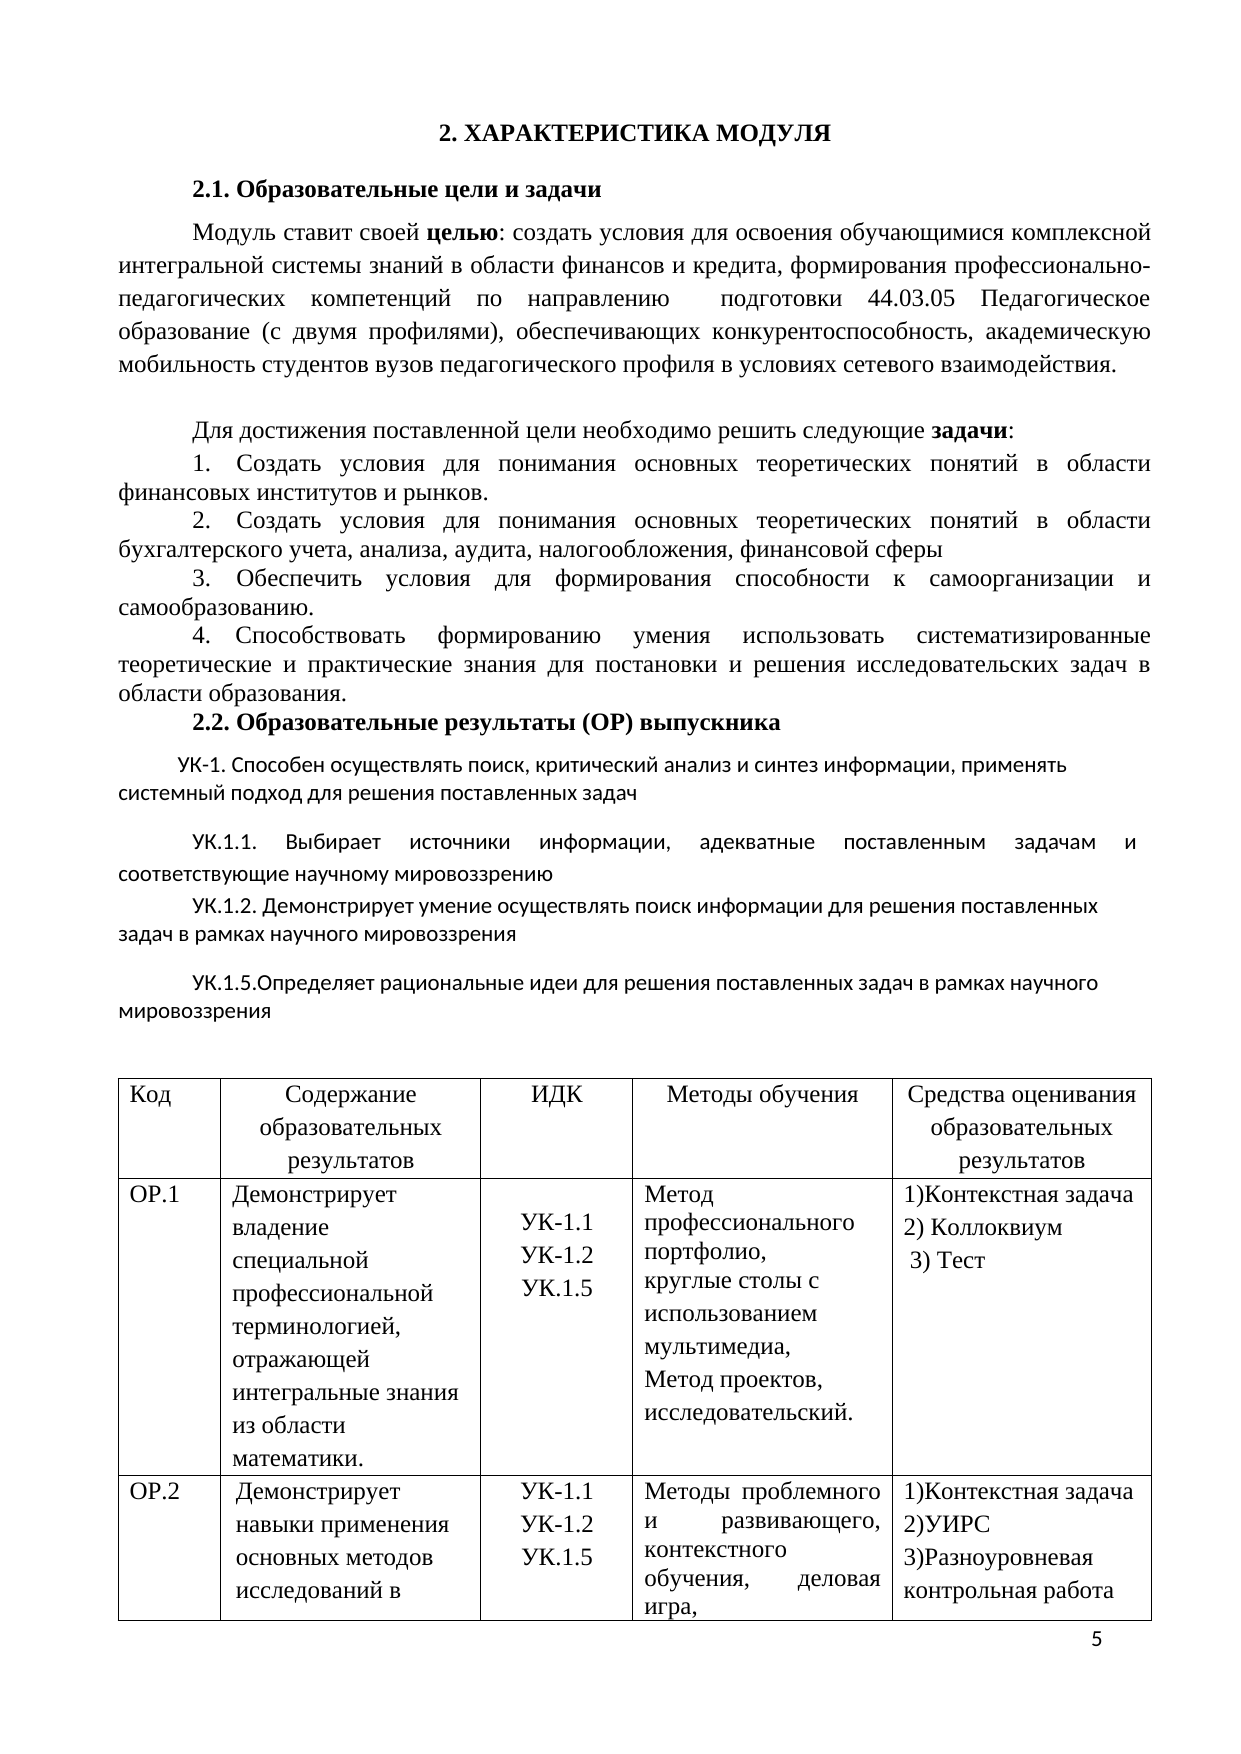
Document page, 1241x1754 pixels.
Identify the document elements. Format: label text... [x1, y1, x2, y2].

table_cell ОР.2 [119, 1476, 220, 1620]
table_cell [893, 1476, 1151, 1620]
table_header Содержание образовательных результатов [221, 1079, 480, 1178]
text Модуль ставит своей целью: создать условия для освоения обучающимися комплексной интегральной системы знаний в области финансов и кредита, формирования профессионально-педагогических компетенций по направлению подготовки 44.03.05 Педагогическое образование (с двумя профилями), обеспечивающих конкурентоспособность, академическую мобильность студентов вузов педагогического профиля в условиях сетевого взаимодействия. [118, 217, 1152, 378]
text УК.1.1. Выбирает источники информации, адекватные поставленным задачам и соответствующие научному мировоззрению [118, 827, 1138, 887]
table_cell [221, 1476, 480, 1620]
table_header ИДК [481, 1079, 632, 1178]
text Для достижения поставленной цели необходимо решить следующие задачи: [118, 415, 1152, 444]
table_header Методы обучения [633, 1079, 892, 1178]
table_cell 1)Контекстная задача 2) Коллоквиум 3) Тест [893, 1179, 1151, 1475]
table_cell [481, 1476, 632, 1620]
table_cell Демонстрирует владение специальной профессиональной терминологией, отражающей интегральные знания из области математики. [221, 1179, 480, 1475]
table_cell УК-1.1 УК-1.2 УК.1.5 [481, 1179, 632, 1475]
text 2.2. Образовательные результаты (ОР) выпускника [118, 707, 1138, 736]
list Создать условия для понимания основных теоретических понятий в области бухгалтерского учета, анализа, аудита, налогообложения, финансовой сферы [118, 506, 1152, 563]
text УК.1.5.Определяет рациональные идеи для решения поставленных задач в рамках научного мировоззрения [118, 968, 1152, 1024]
list Способствовать формированию умения использовать систематизированные теоретические и практические знания для постановки и решения исследовательских задач в области образования. [118, 621, 1152, 707]
list Создать условия для понимания основных теоретических понятий в области финансовых институтов и рынков. [118, 448, 1152, 506]
text УК-1. Способен осуществлять поиск, критический анализ и синтез информации, применять системный подход для решения поставленных задач [118, 750, 1152, 806]
list Обеспечить условия для формирования способности к самоорганизации и самообразованию. [118, 563, 1152, 621]
table_header Средства оценивания образовательных результатов [893, 1079, 1151, 1178]
table_cell Метод профессионального портфолио, круглые столы с использованием мультимедиа, Метод проектов, исследовательский. [633, 1179, 892, 1475]
table_header Код [119, 1079, 220, 1178]
table_cell ОР.1 [119, 1179, 220, 1475]
text 2. ХАРАКТЕРИСТИКА МОДУЛЯ [118, 118, 1152, 147]
text УК.1.2. Демонстрирует умение осуществлять поиск информации для решения поставленных задач в рамках научного мировоззрения [118, 891, 1152, 947]
text 2.1. Образовательные цели и задачи [118, 174, 1152, 202]
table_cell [633, 1476, 892, 1620]
